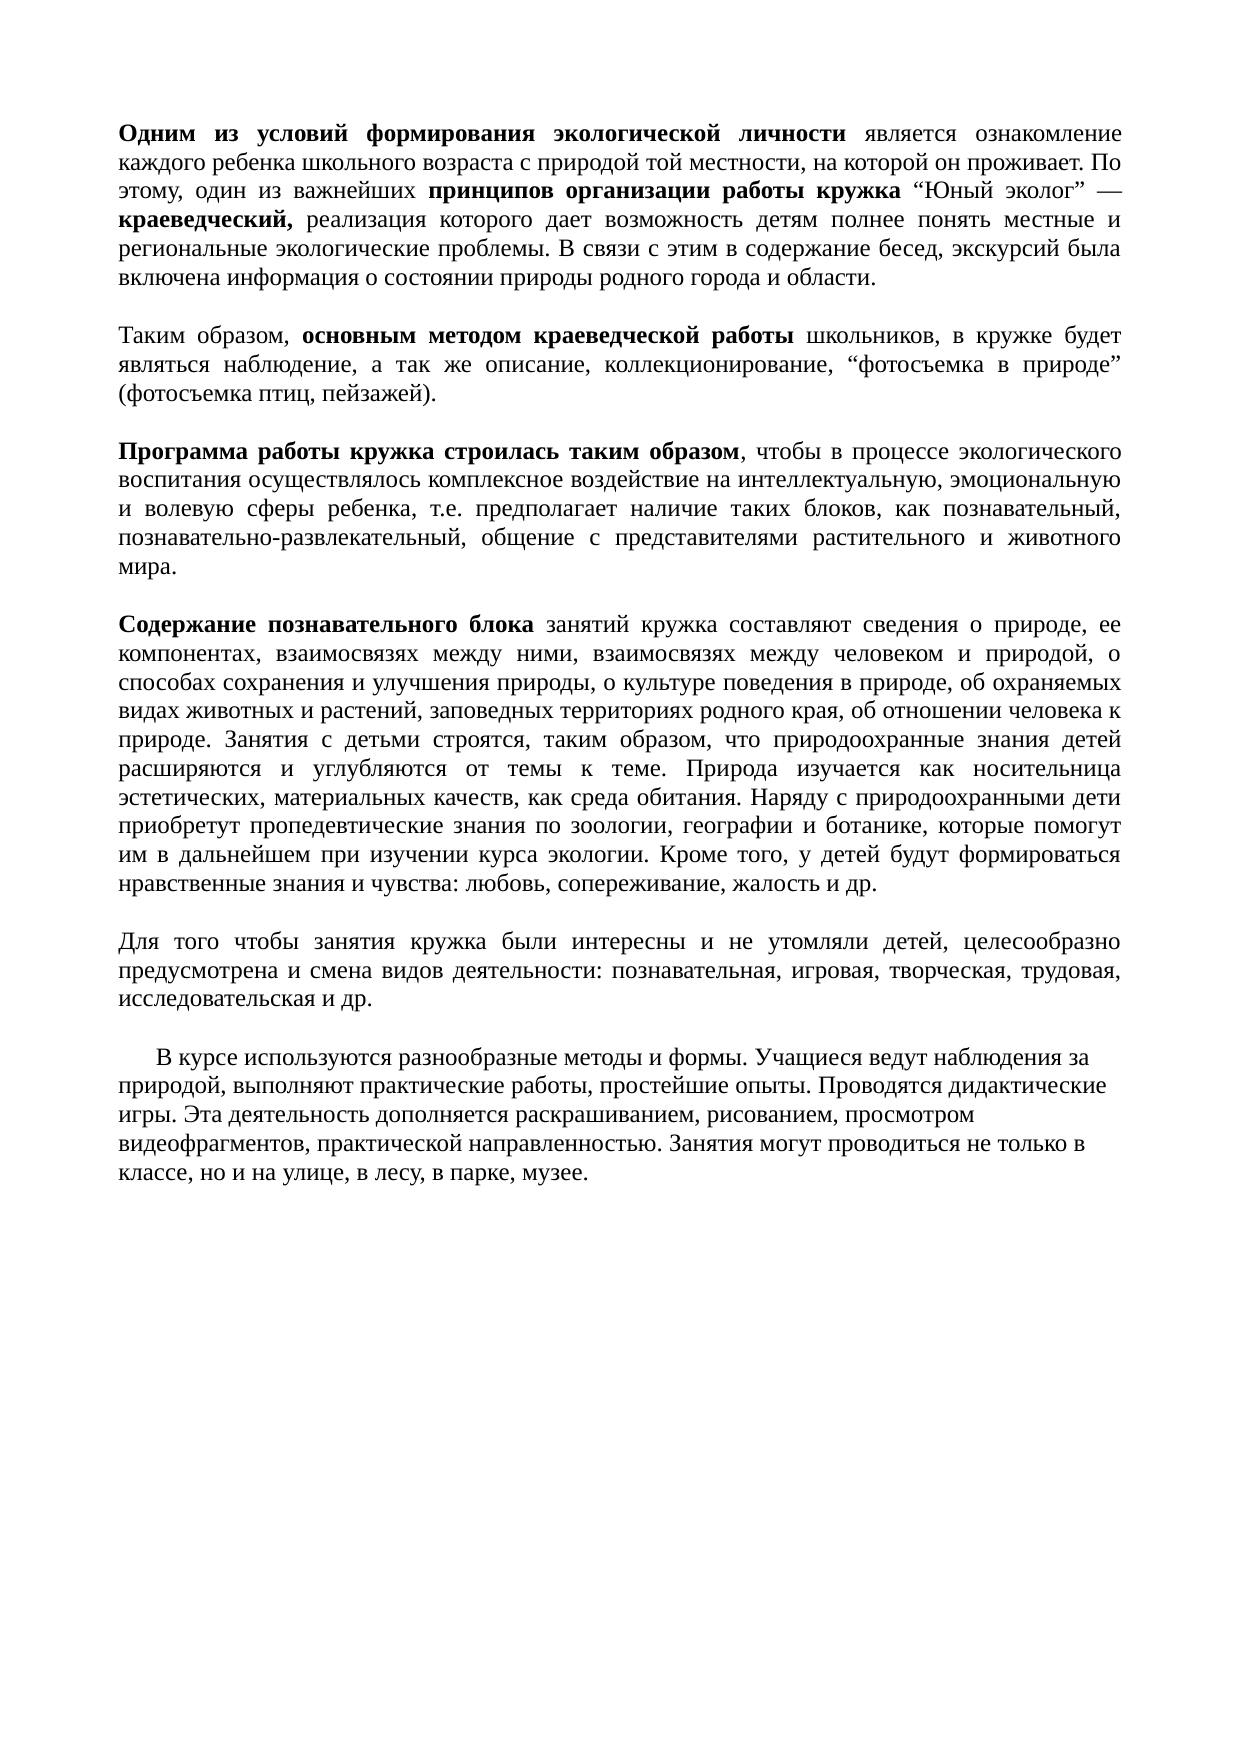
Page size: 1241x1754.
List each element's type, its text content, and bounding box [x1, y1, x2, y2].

text Содержание познавательного блока занятий кружка составляют сведения о природе, ее компонентах, взаимосвязях между ними, взаимосвязях между человеком и природой, о способах сохранения и улучшения природы, о культуре поведения в природе, об охраняемых видах животных и растений, заповедных территориях родного края, об отношении человека к природе. Занятия с детьми строятся, таким образом, что природоохранные знания детей расширяются и углубляются от темы к теме. Природа изучается как носительница эстетических, материальных качеств, как среда обитания. Наряду с природоохранными дети приобретут пропедевтические знания по зоологии, географии и ботанике, которые помогут им в дальнейшем при изучении курса экологии. Кроме того, у детей будут формироваться нравственные знания и чувства: любовь, сопереживание, жалость и др. [118, 609, 1122, 897]
text Программа работы кружка строилась таким образом, чтобы в процессе экологического воспитания осуществлялось комплексное воздействие на интеллектуальную, эмоциональную и волевую сферы ребенка, т.е. предполагает наличие таких блоков, как познавательный, познавательно-развлекательный, общение с представителями растительного и животного мира. [118, 436, 1122, 579]
text В курсе используются разнообразные методы и формы. Учащиеся ведут наблюдения за природой, выполняют практические работы, простейшие опыты. Проводятся дидактические игры. Эта деятельность дополняется раскрашиванием, рисованием, просмотром видеофрагментов, практической направленностью. Занятия могут проводиться не только в классе, но и на улице, в лесу, в парке, музее. [118, 1042, 1122, 1186]
text Для того чтобы занятия кружка были интересны и не утомляли детей, целесообразно предусмотрена и смена видов деятельности: познавательная, игровая, творческая, трудовая, исследовательская и др. [118, 926, 1122, 1012]
text Таким образом, основным методом краеведческой работы школьников, в кружке будет являться наблюдение, а так же описание, коллекционирование, “фотосъемка в природе” (фотосъемка птиц, пейзажей). [118, 320, 1122, 406]
text Одним из условий формирования экологической личности является ознакомление каждого ребенка школьного возраста с природой той местности, на которой он проживает. По этому, один из важнейших принципов организации работы кружка “Юный эколог” — краеведческий, реализация которого дает возможность детям полнее понять местные и региональные экологические проблемы. В связи с этим в содержание бесед, экскурсий была включена информация о состоянии природы родного города и области. [118, 118, 1122, 291]
